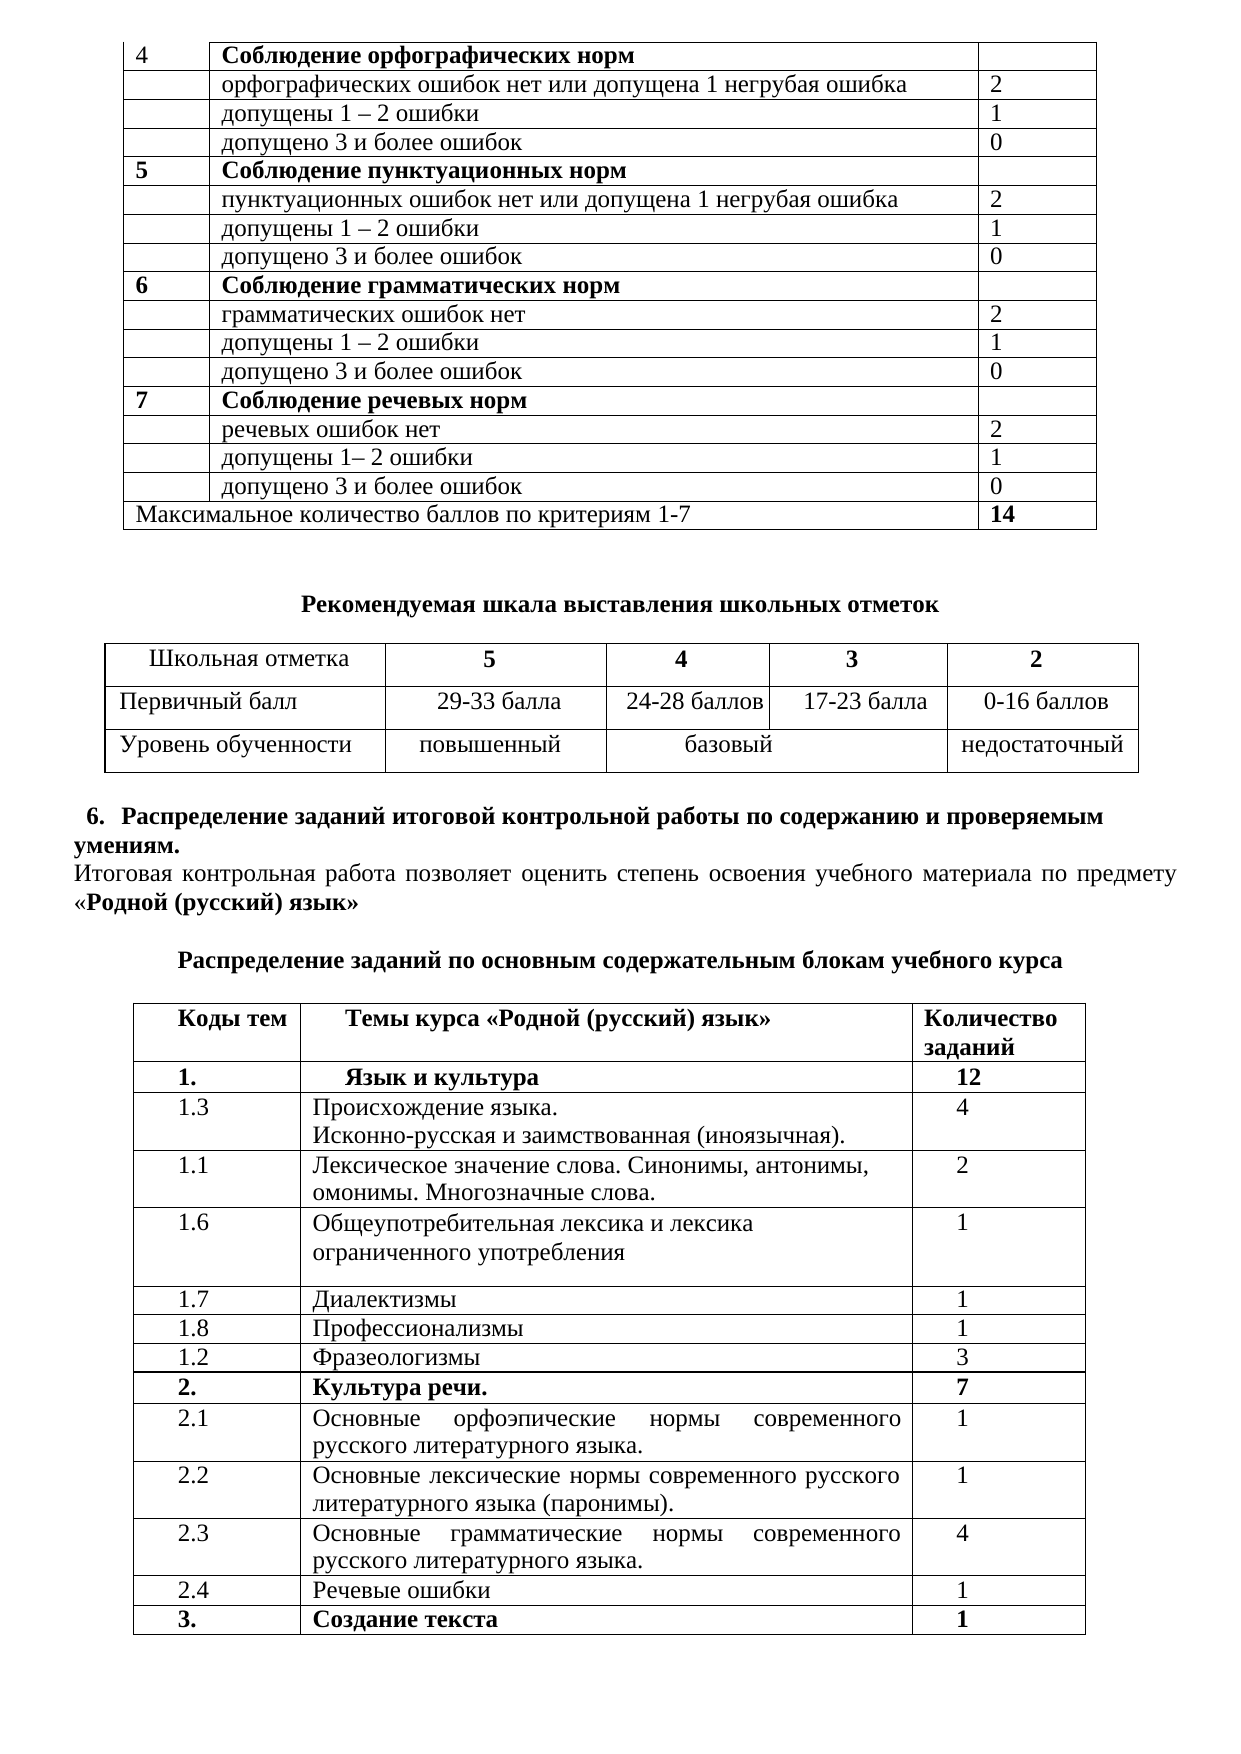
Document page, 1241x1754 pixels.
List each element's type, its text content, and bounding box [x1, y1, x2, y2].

table_cell [979, 272, 1096, 300]
table_cell Язык и культура [301, 1062, 912, 1092]
table_cell Соблюдение речевых норм [210, 387, 978, 415]
table_cell Создание текста [301, 1606, 912, 1634]
table_cell недостаточный [948, 730, 1138, 772]
table_cell Соблюдение пунктуационных норм [210, 157, 978, 185]
table_cell 2 [979, 301, 1096, 328]
table_cell Основные лексические нормы современного русского литературного языка (паронимы). [301, 1462, 912, 1518]
table_cell [124, 71, 209, 99]
table_header Школьная отметка [106, 644, 385, 686]
table_cell [124, 244, 209, 271]
table_header 2 [948, 644, 1138, 686]
table_cell Основные грамматические нормы современного русского литературного языка. [301, 1519, 912, 1575]
table_cell 2 [979, 416, 1096, 443]
table_cell 5 [124, 157, 209, 185]
table_cell 4 [913, 1519, 1085, 1575]
table_cell орфографических ошибок нет или допущена 1 негрубая ошибка [210, 71, 978, 99]
table_cell повышенный [386, 730, 606, 772]
subtitle Рекомендуемая шкала выставления школьных отметок [105, 589, 1135, 618]
table_cell 3. [134, 1606, 300, 1634]
table_cell грамматических ошибок нет [210, 301, 978, 328]
table_cell 1 [913, 1315, 1085, 1343]
table_cell Общеупотребительная лексика и лексика ограниченного употребления [301, 1208, 912, 1286]
table_cell 1 [979, 330, 1096, 357]
table_header 3 [770, 644, 947, 686]
table_cell Речевые ошибки [301, 1576, 912, 1605]
table_cell Профессионализмы [301, 1315, 912, 1343]
table_cell Лексическое значение слова. Синонимы, антонимы, омонимы. Многозначные слова. [301, 1151, 912, 1207]
table_cell 6 [124, 272, 209, 300]
table_header 4 [607, 644, 769, 686]
table_cell 0 [979, 244, 1096, 271]
table_cell 0 [979, 473, 1096, 501]
table_cell допущены 1 – 2 ошибки [210, 330, 978, 357]
table_cell 1.1 [134, 1151, 300, 1207]
table_header 5 [386, 644, 606, 686]
text Распределение заданий по основным содержательным блокам учебного курса [105, 945, 1135, 973]
table_cell Уровень обученности [106, 730, 385, 772]
table_cell [124, 358, 209, 386]
table_cell 2 [979, 71, 1096, 99]
table_cell допущены 1– 2 ошибки [210, 444, 978, 472]
table_cell 3 [913, 1344, 1085, 1371]
table_cell 12 [913, 1062, 1085, 1092]
table_cell [124, 129, 209, 156]
table_cell 2.3 [134, 1519, 300, 1575]
table_cell 1.3 [134, 1093, 300, 1150]
table_cell Основные орфоэпические нормы современного русского литературного языка. [301, 1404, 912, 1461]
table_cell [124, 215, 209, 242]
table_header Соблюдение орфографических норм [210, 43, 978, 70]
table_header Количество заданий [913, 1004, 1085, 1061]
table_cell 0 [979, 358, 1096, 386]
table_cell 2 [913, 1151, 1085, 1207]
table_cell 1.8 [134, 1315, 300, 1343]
table_cell речевых ошибок нет [210, 416, 978, 443]
table_cell допущено 3 и более ошибок [210, 129, 978, 156]
table_cell 17-23 балла [770, 687, 947, 729]
table_header [979, 43, 1096, 70]
table_cell Максимальное количество баллов по критериям 1-7 [124, 502, 978, 529]
table_cell Происхождение языка. Исконно-русская и заимствованная (иноязычная). [301, 1093, 912, 1150]
table_cell 1 [979, 444, 1096, 472]
table_cell [979, 157, 1096, 185]
table_cell Фразеологизмы [301, 1344, 912, 1371]
table_cell 1. [134, 1062, 300, 1092]
table_cell 29-33 балла [386, 687, 606, 729]
table_header Темы курса «Родной (русский) язык» [301, 1004, 912, 1061]
table_cell 1 [913, 1404, 1085, 1461]
table_cell [124, 301, 209, 328]
table_cell допущены 1 – 2 ошибки [210, 100, 978, 128]
table_cell 24-28 баллов [607, 687, 769, 729]
table_cell [124, 416, 209, 443]
table_cell [124, 473, 209, 501]
table_cell 1 [913, 1287, 1085, 1314]
table_cell 2.1 [134, 1404, 300, 1461]
table_cell [124, 444, 209, 472]
table_cell 1 [979, 100, 1096, 128]
table_cell [124, 186, 209, 214]
table_cell допущено 3 и более ошибок [210, 244, 978, 271]
table_cell Культура речи. [301, 1373, 912, 1403]
table_cell 7 [913, 1373, 1085, 1403]
table_cell 4 [913, 1093, 1085, 1150]
table_cell 1 [913, 1606, 1085, 1634]
table_cell [124, 330, 209, 357]
text Итоговая контрольная работа позволяет оценить степень освоения учебного материала по предмету [74, 859, 1192, 887]
table_cell допущено 3 и более ошибок [210, 473, 978, 501]
table_cell [979, 387, 1096, 415]
table_cell пунктуационных ошибок нет или допущена 1 негрубая ошибка [210, 186, 978, 214]
table_cell допущено 3 и более ошибок [210, 358, 978, 386]
table_cell 2.2 [134, 1462, 300, 1518]
subtitle «Родной (русский) язык» [74, 887, 1192, 916]
table_cell 2 [979, 186, 1096, 214]
table_cell 1.2 [134, 1344, 300, 1371]
table_cell 2. [134, 1373, 300, 1403]
table_cell 1 [913, 1208, 1085, 1286]
list Распределение заданий итоговой контрольной работы по содержанию и проверяемым умениям. [74, 801, 1181, 859]
table_cell 1 [913, 1576, 1085, 1605]
table_cell допущены 1 – 2 ошибки [210, 215, 978, 242]
table_cell базовый [607, 730, 947, 772]
table_cell [124, 100, 209, 128]
table_header 4 [124, 42, 209, 70]
table_cell Первичный балл [106, 687, 385, 729]
table_header Коды тем [134, 1004, 300, 1061]
table_cell 7 [124, 387, 209, 415]
table_cell 1.6 [134, 1208, 300, 1286]
table_cell 2.4 [134, 1576, 300, 1605]
table_cell 0 [979, 129, 1096, 156]
table_cell 1 [913, 1462, 1085, 1518]
table_cell 1.7 [134, 1287, 300, 1314]
table_cell 1 [979, 215, 1096, 242]
table_cell 0-16 баллов [948, 687, 1138, 729]
table_cell Диалектизмы [301, 1287, 912, 1314]
table_cell 14 [979, 502, 1096, 529]
table_cell Соблюдение грамматических норм [210, 272, 978, 300]
